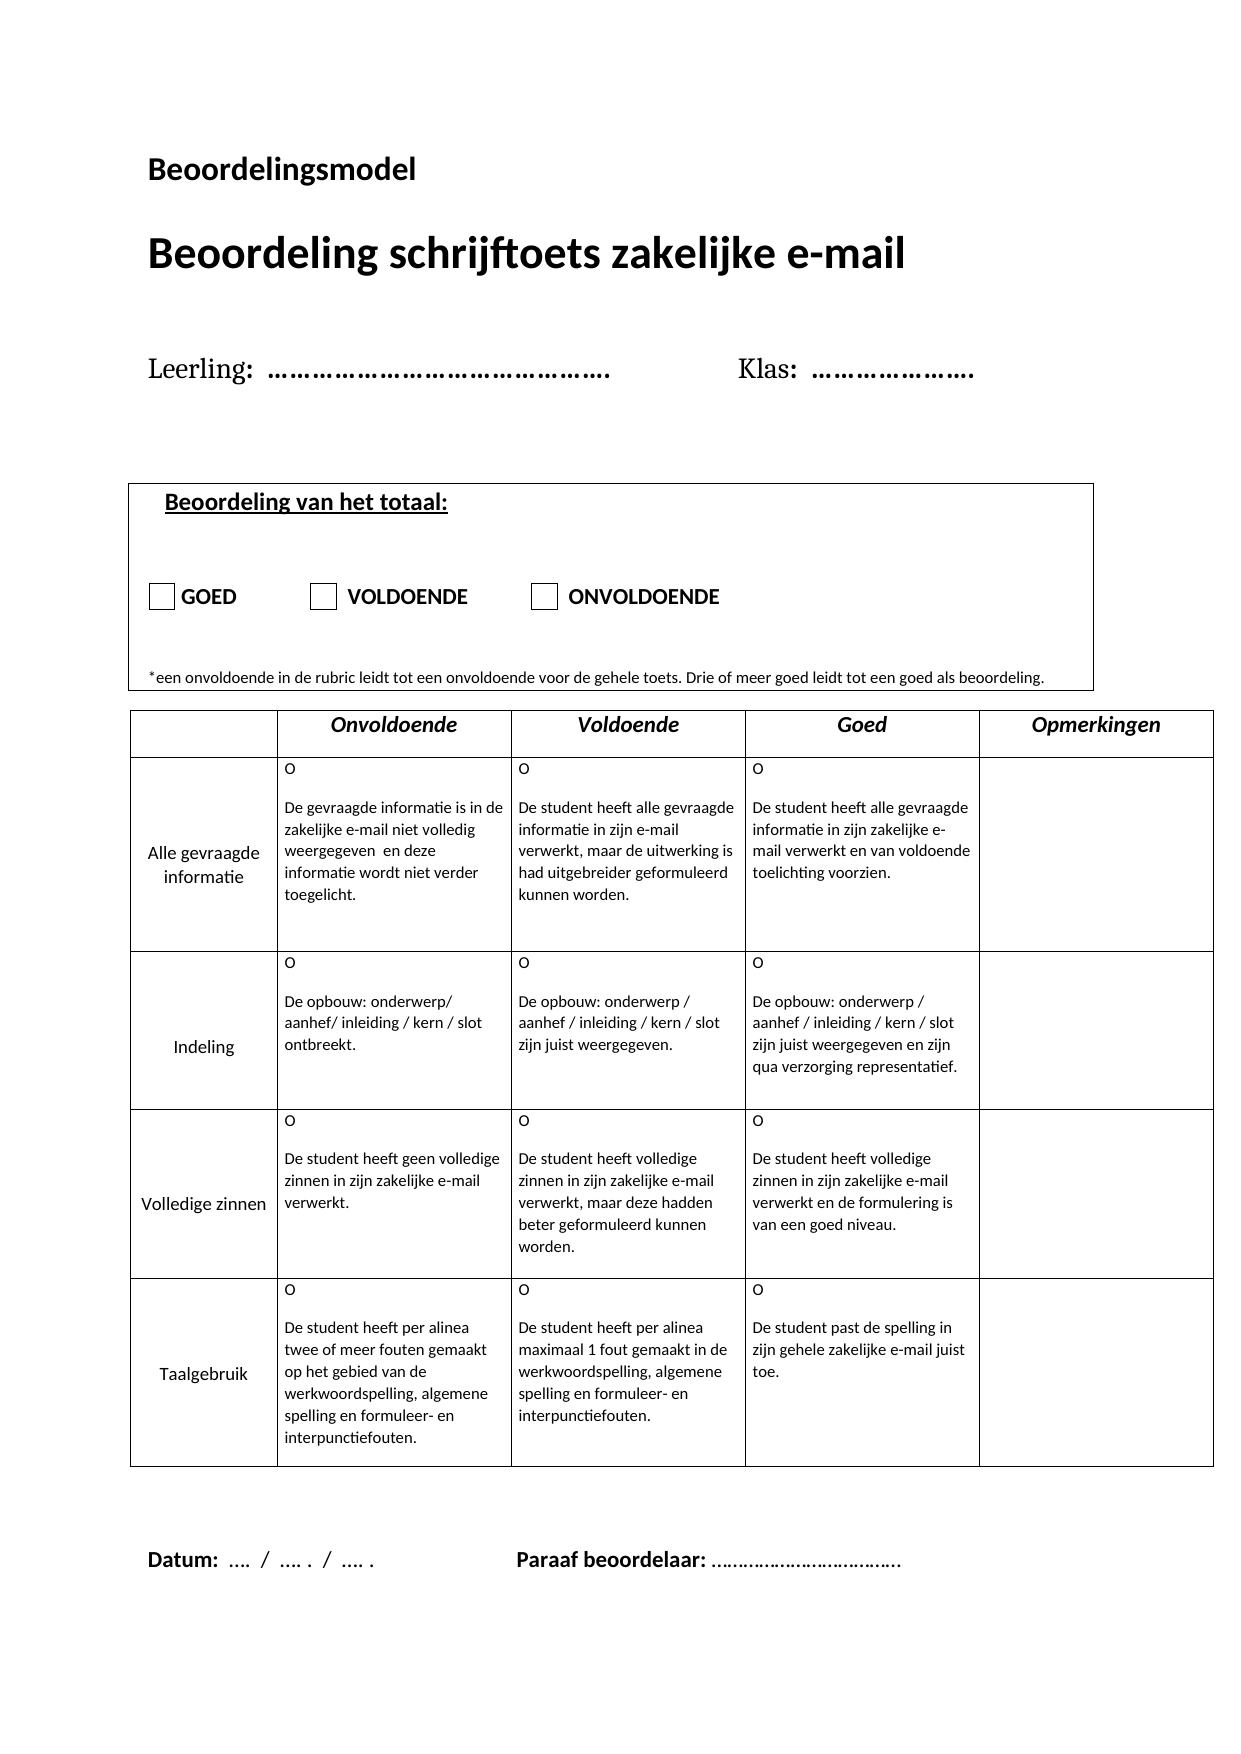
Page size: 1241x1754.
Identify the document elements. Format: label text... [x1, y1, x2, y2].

table_cell [980, 952, 1213, 1109]
table_cell O De gevraagde informatie is in de zakelijke e-mail niet volledig weergegeven en deze informatie wordt niet verder toegelicht. [278, 758, 511, 951]
table_cell O De student heeft geen volledige zinnen in zijn zakelijke e-mail verwerkt. [278, 1110, 511, 1278]
table_cell Alle gevraagde informatie [131, 758, 277, 951]
table_header Onvoldoende [278, 711, 511, 757]
table_cell Taalgebruik [131, 1279, 277, 1466]
table_cell [980, 1279, 1213, 1466]
table_cell [980, 758, 1213, 951]
text Beoordelingsmodel [148, 148, 1093, 188]
table_cell O De student heeft volledige zinnen in zijn zakelijke e-mail verwerkt en de formulering is van een goed niveau. [746, 1110, 979, 1278]
table_cell O De opbouw: onderwerp/ aanhef/ inleiding / kern / slot ontbreekt. [278, 952, 511, 1109]
table_cell O De student heeft per alinea twee of meer fouten gemaakt op het gebied van de werkwoordspelling, algemene spelling en formuleer- en interpunctiefouten. [278, 1279, 511, 1466]
table_cell O De student heeft volledige zinnen in zijn zakelijke e-mail verwerkt, maar deze hadden beter geformuleerd kunnen worden. [512, 1110, 745, 1278]
table_cell Volledige zinnen [131, 1110, 277, 1278]
text Beoordeling schrijftoets zakelijke e-mail [148, 224, 1093, 280]
text Datum: …. / …. . / …. . Paraaf beoordelaar: ……………………………… [148, 1546, 1093, 1574]
subtitle Leerling: ………………………………………. Klas: …………………. [148, 352, 1093, 386]
table_cell Indeling [131, 952, 277, 1109]
table_cell O De opbouw: onderwerp / aanhef / inleiding / kern / slot zijn juist weergegeven. [512, 952, 745, 1109]
table_cell [980, 1110, 1213, 1278]
table_cell O De student heeft per alinea maximaal 1 fout gemaakt in de werkwoordspelling, algemene spelling en formuleer- en interpunctiefouten. [512, 1279, 745, 1466]
text *een onvoldoende in de rubric leidt tot een onvoldoende voor de gehele toets. Drie of meer goed leidt tot een goed als beoordeling. [129, 665, 1093, 690]
table_header Goed [746, 711, 979, 757]
text GOED VOLDOENDE ONVOLDOENDE [129, 579, 1093, 610]
table_cell O De student heeft alle gevraagde informatie in zijn zakelijke e-mail verwerkt en van voldoende toelichting voorzien. [746, 758, 979, 951]
table_header Opmerkingen [980, 711, 1213, 757]
table_cell O De opbouw: onderwerp / aanhef / inleiding / kern / slot zijn juist weergegeven en zijn qua verzorging representatief. [746, 952, 979, 1109]
table_cell O De student past de spelling in zijn gehele zakelijke e-mail juist toe. [746, 1279, 979, 1466]
text Beoordeling van het totaal: [129, 484, 1093, 516]
table_cell O De student heeft alle gevraagde informatie in zijn e-mail verwerkt, maar de uitwerking is had uitgebreider geformuleerd kunnen worden. [512, 758, 745, 951]
table_header [131, 711, 277, 757]
table_header Voldoende [512, 711, 745, 757]
